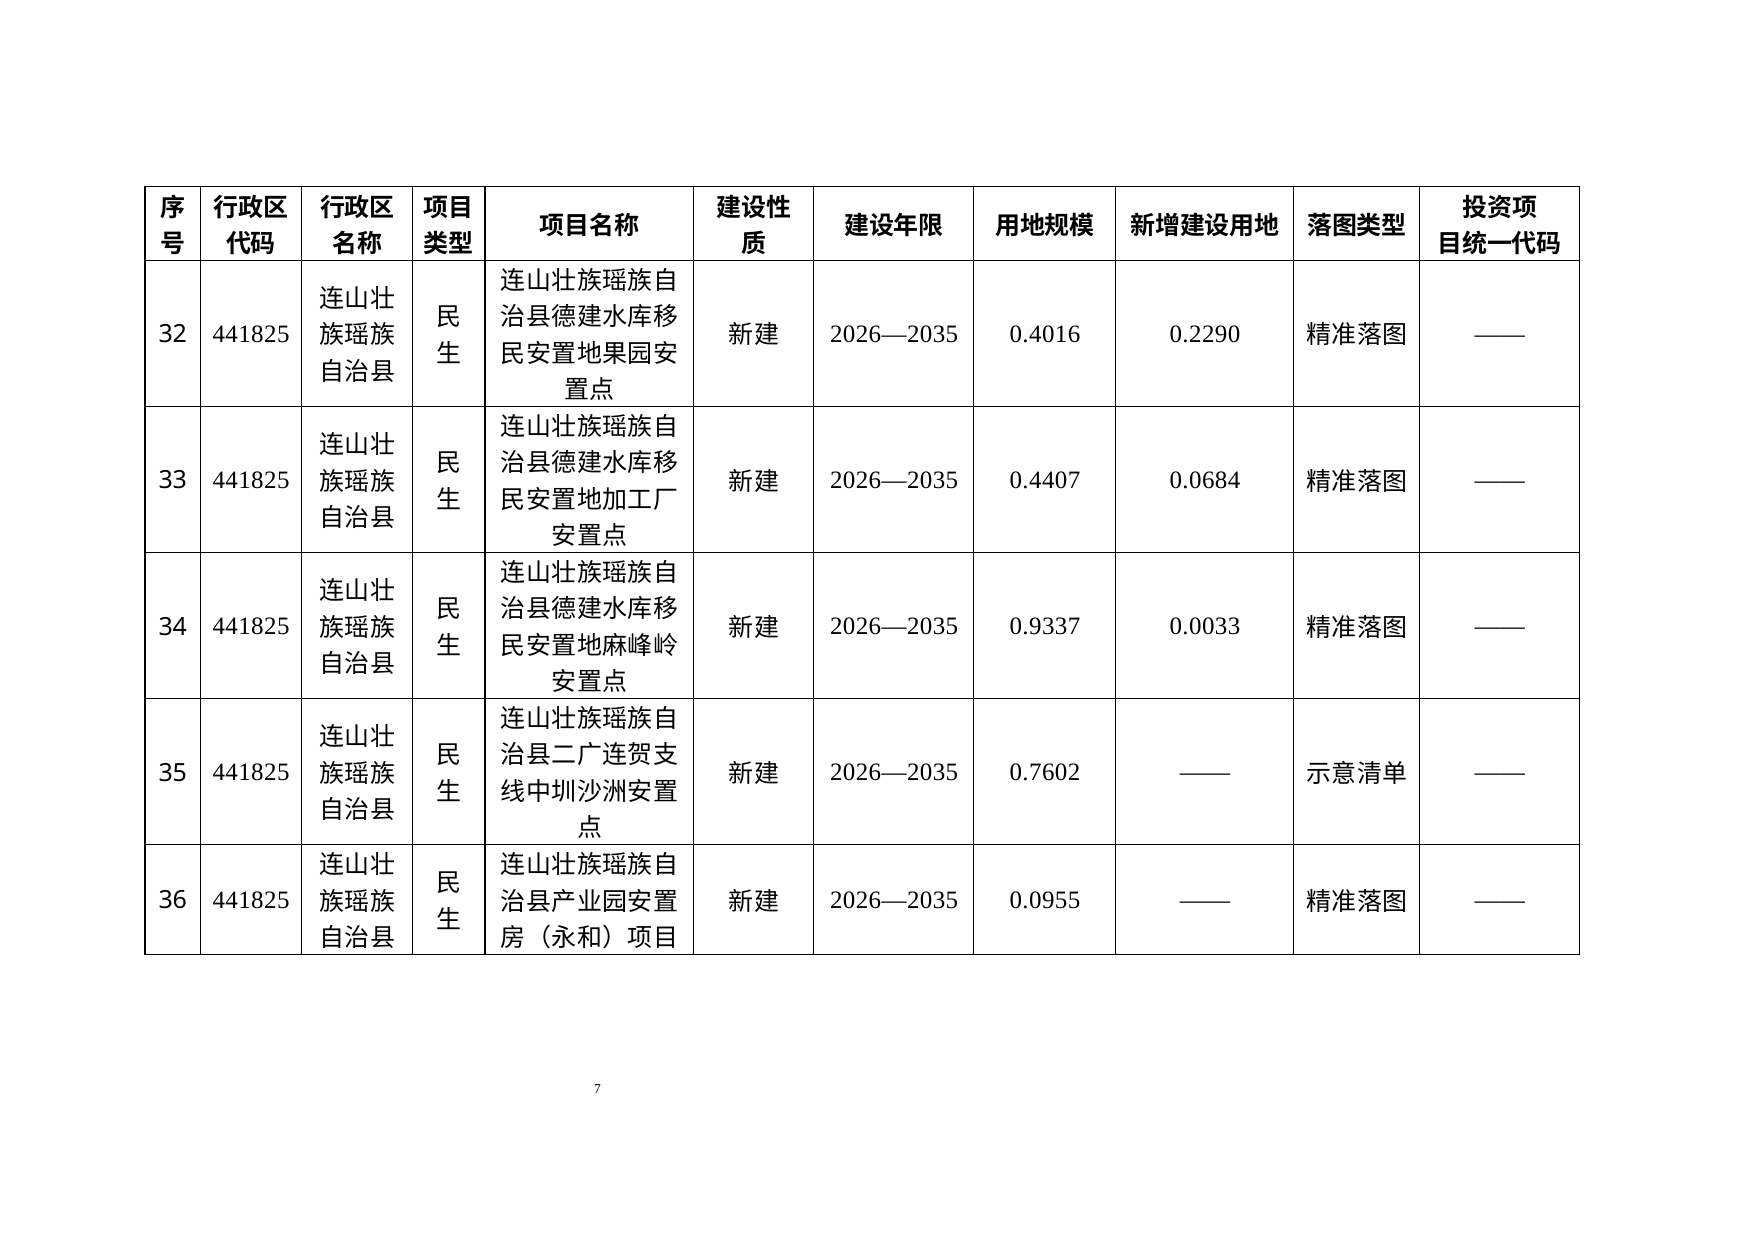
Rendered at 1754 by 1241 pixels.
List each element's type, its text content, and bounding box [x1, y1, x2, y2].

table_header 行政区代码 [201, 187, 301, 259]
table_cell 新建 [694, 845, 813, 953]
table_cell 连山壮族瑶族自治县德建水库移民安置地加工厂安置点 [486, 407, 693, 552]
table_cell 民生 [413, 845, 484, 953]
table_cell 连山壮族瑶族自治县 [302, 407, 412, 552]
table_cell 连山壮族瑶族自治县二广连贺支线中圳沙洲安置点 [486, 699, 693, 844]
table_cell 新建 [694, 553, 813, 698]
table_cell 民生 [413, 261, 484, 406]
table_cell 34 [146, 553, 200, 698]
table_cell 精准落图 [1294, 261, 1419, 406]
table_cell 0.9337 [974, 553, 1115, 698]
table_cell 新建 [694, 699, 813, 844]
table_cell 精准落图 [1294, 845, 1419, 953]
table_cell 新建 [694, 261, 813, 406]
table_cell 0.0684 [1116, 407, 1293, 552]
table_cell 示意清单 [1294, 699, 1419, 844]
table_cell 35 [146, 699, 200, 844]
table_header 用地规模 [974, 187, 1115, 259]
table_cell 0.4016 [974, 261, 1115, 406]
table_cell 0.4407 [974, 407, 1115, 552]
table_cell 441825 [201, 699, 301, 844]
table_cell 0.2290 [1116, 261, 1293, 406]
table_cell 441825 [201, 553, 301, 698]
table_cell 441825 [201, 407, 301, 552]
table_cell —— [1116, 699, 1293, 844]
table_cell 2026—2035 [814, 261, 973, 406]
table_cell 连山壮族瑶族自治县德建水库移民安置地麻峰岭安置点 [486, 553, 693, 698]
table_cell 连山壮族瑶族自治县 [302, 553, 412, 698]
table_cell 民生 [413, 407, 484, 552]
table_cell —— [1116, 845, 1293, 953]
table_cell 民生 [413, 553, 484, 698]
table_cell 32 [146, 261, 200, 406]
table_cell —— [1420, 699, 1579, 844]
table_header 项目类型 [413, 187, 484, 259]
table_cell 0.0033 [1116, 553, 1293, 698]
table_header 行政区名称 [302, 187, 412, 259]
table_cell 441825 [201, 845, 301, 953]
table_cell —— [1420, 261, 1579, 406]
table_header 投资项 目统一代码 [1420, 187, 1579, 259]
table_cell 36 [146, 845, 200, 953]
table_cell 连山壮族瑶族自治县 [302, 699, 412, 844]
table_cell 民生 [413, 699, 484, 844]
table_header 建设年限 [814, 187, 973, 259]
table_header 序号 [146, 187, 200, 259]
table_cell 2026—2035 [814, 407, 973, 552]
table_cell 连山壮族瑶族自治县 [302, 261, 412, 406]
table_cell 连山壮族瑶族自治县德建水库移民安置地果园安置点 [486, 261, 693, 406]
table_header 建设性质 [694, 187, 813, 259]
table_cell —— [1420, 407, 1579, 552]
table_cell 2026—2035 [814, 699, 973, 844]
table_cell —— [1420, 553, 1579, 698]
table_header 新增建设用地 [1116, 187, 1293, 259]
table_cell —— [1420, 845, 1579, 953]
table_cell 0.0955 [974, 845, 1115, 953]
table_cell 精准落图 [1294, 407, 1419, 552]
table_cell 33 [146, 407, 200, 552]
table_cell 新建 [694, 407, 813, 552]
table_cell 2026—2035 [814, 845, 973, 953]
table_cell 连山壮族瑶族自治县产业园安置房（永和）项目 [486, 845, 693, 953]
table_cell 0.7602 [974, 699, 1115, 844]
table_cell 2026—2035 [814, 553, 973, 698]
table_cell 连山壮族瑶族自治县 [302, 845, 412, 953]
table_cell 精准落图 [1294, 553, 1419, 698]
table_cell 441825 [201, 261, 301, 406]
table_header 落图类型 [1294, 187, 1419, 259]
table_header 项目名称 [486, 187, 693, 259]
